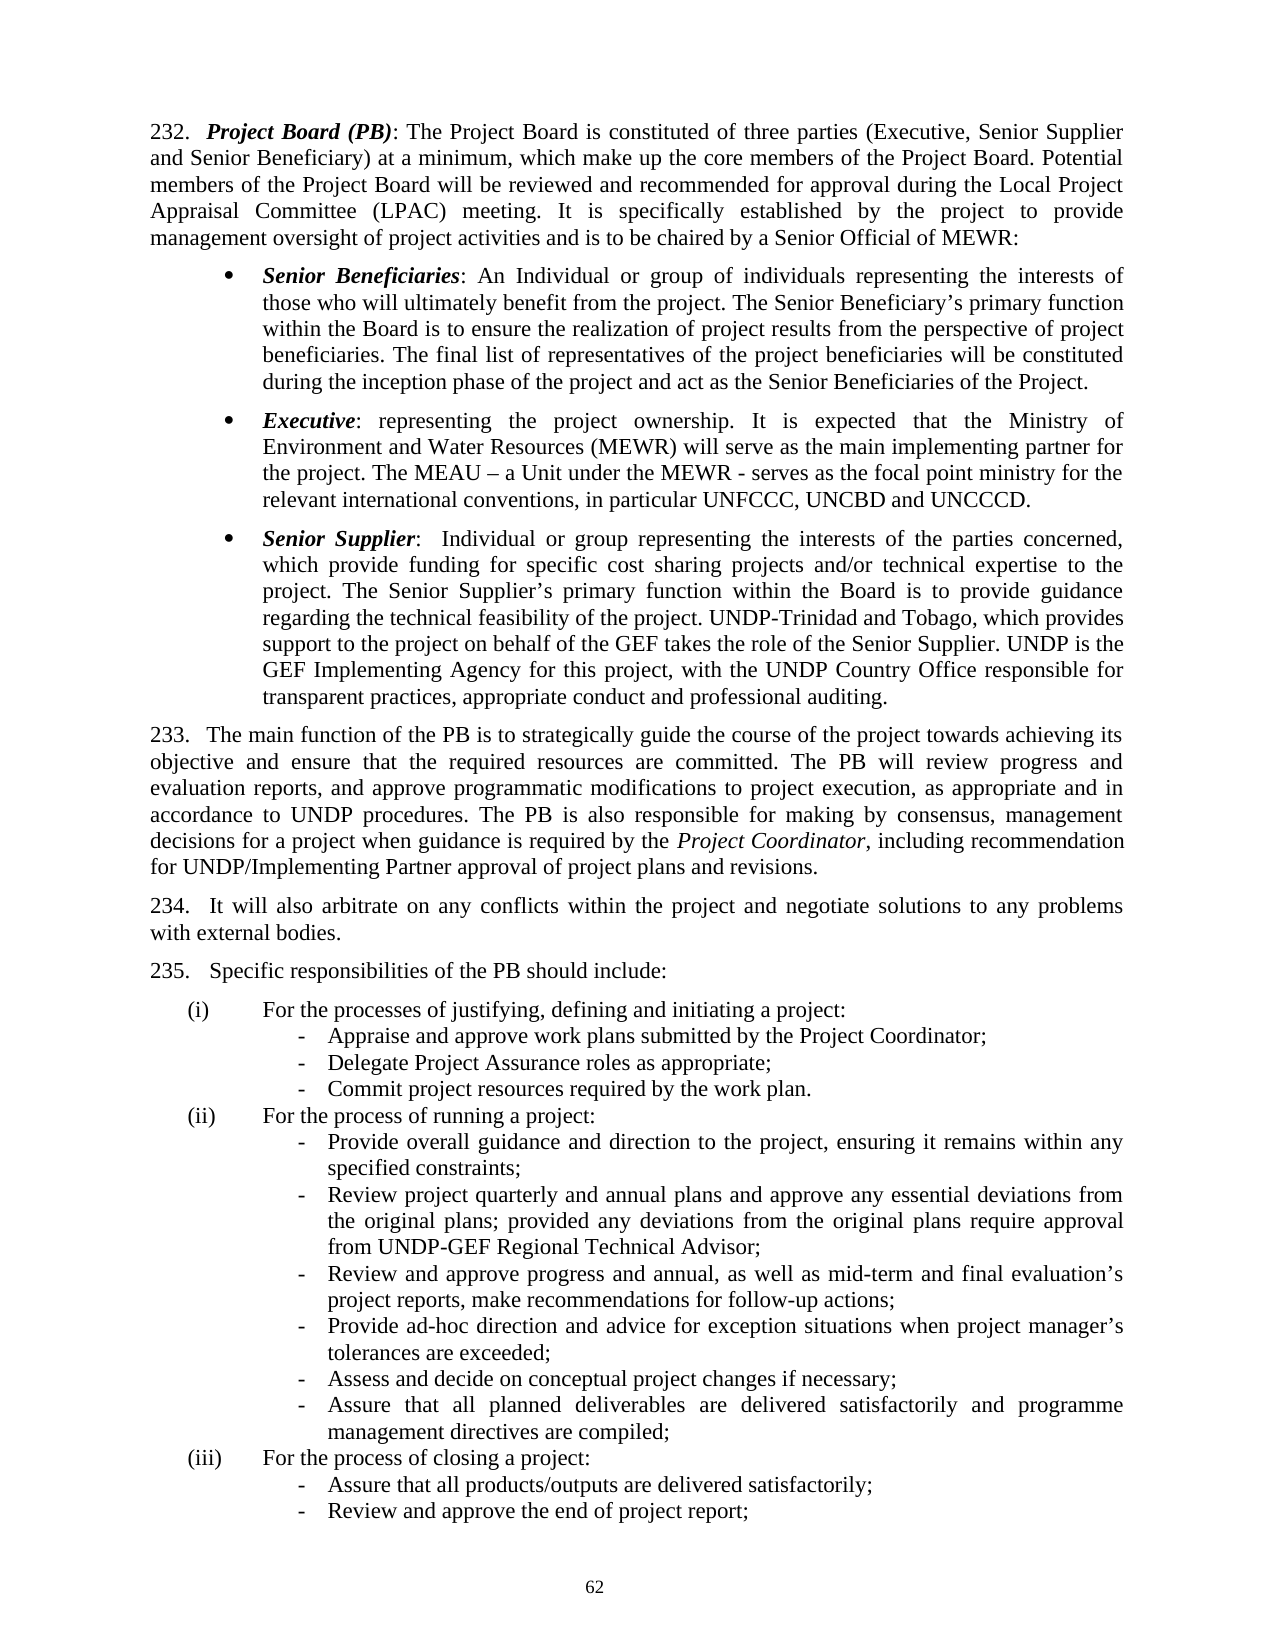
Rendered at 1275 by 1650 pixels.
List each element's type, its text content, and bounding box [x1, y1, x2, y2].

list For the process of running a project: [187, 1102, 1125, 1128]
list Review and approve progress and annual, as well as mid-term and final evaluation’s project reports, make recommendations for follow-up actions; [298, 1260, 1125, 1312]
list Review and approve the end of project report; [298, 1497, 1125, 1523]
list Appraise and approve work plans submitted by the Project Coordinator; [298, 1023, 1125, 1049]
list Provide overall guidance and direction to the project, ensuring it remains within any specified constraints; [298, 1128, 1125, 1181]
list Senior Beneficiaries: An Individual or group of individuals representing the interests of those who will ultimately benefit from the project. The Senior Beneficiary’s primary function within the Board is to ensure the realization of project results from the perspective of project beneficiaries. The final list of representatives of the project beneficiaries will be constituted during the inception phase of the project and act as the Senior Beneficiaries of the Project. [225, 262, 1125, 394]
list For the process of closing a project: [187, 1444, 1125, 1471]
list Delegate Project Assurance roles as appropriate; [298, 1049, 1125, 1075]
list Senior Supplier: Individual or group representing the interests of the parties concerned, which provide funding for specific cost sharing projects and/or technical expertise to the project. The Senior Supplier’s primary function within the Board is to provide guidance regarding the technical feasibility of the project. UNDP-Trinidad and Tobago, which provides support to the project on behalf of the GEF takes the role of the Senior Supplier. UNDP is the GEF Implementing Agency for this project, with the UNDP Country Office responsible for transparent practices, appropriate conduct and professional auditing. [225, 524, 1125, 709]
list For the processes of justifying, defining and initiating a project: [187, 996, 1125, 1023]
list It will also arbitrate on any conflicts within the project and negotiate solutions to any problems with external bodies. [150, 892, 1125, 945]
list Provide ad-hoc direction and advice for exception situations when project manager’s tolerances are exceeded; [298, 1312, 1125, 1365]
list Specific responsibilities of the PB should include: [150, 957, 1125, 984]
list Project Board (PB): The Project Board is constituted of three parties (Executive, Senior Supplier and Senior Beneficiary) at a minimum, which make up the core members of the Project Board. Potential members of the Project Board will be reviewed and recommended for approval during the Local Project Appraisal Committee (LPAC) meeting. It is specifically established by the project to provide management oversight of project activities and is to be chaired by a Senior Official of MEWR: [150, 118, 1125, 250]
list Assess and decide on conceptual project changes if necessary; [298, 1365, 1125, 1392]
list Commit project resources required by the work plan. [298, 1075, 1125, 1102]
list Assure that all planned deliverables are delivered satisfactorily and programme management directives are compiled; [298, 1392, 1125, 1444]
list Executive: representing the project ownership. It is expected that the Ministry of Environment and Water Resources (MEWR) will serve as the main implementing partner for the project. The MEAU – a Unit under the MEWR - serves as the focal point ministry for the relevant international conventions, in particular UNFCCC, UNCBD and UNCCCD. [225, 407, 1125, 512]
list The main function of the PB is to strategically guide the course of the project towards achieving its objective and ensure that the required resources are committed. The PB will review progress and evaluation reports, and approve programmatic modifications to project execution, as appropriate and in accordance to UNDP procedures. The PB is also responsible for making by consensus, management decisions for a project when guidance is required by the Project Coordinator, including recommendation for UNDP/Implementing Partner approval of project plans and revisions. [150, 722, 1125, 880]
list Assure that all products/outputs are delivered satisfactorily; [298, 1471, 1125, 1497]
list Review project quarterly and annual plans and approve any essential deviations from the original plans; provided any deviations from the original plans require approval from UNDP-GEF Regional Technical Advisor; [298, 1181, 1125, 1260]
